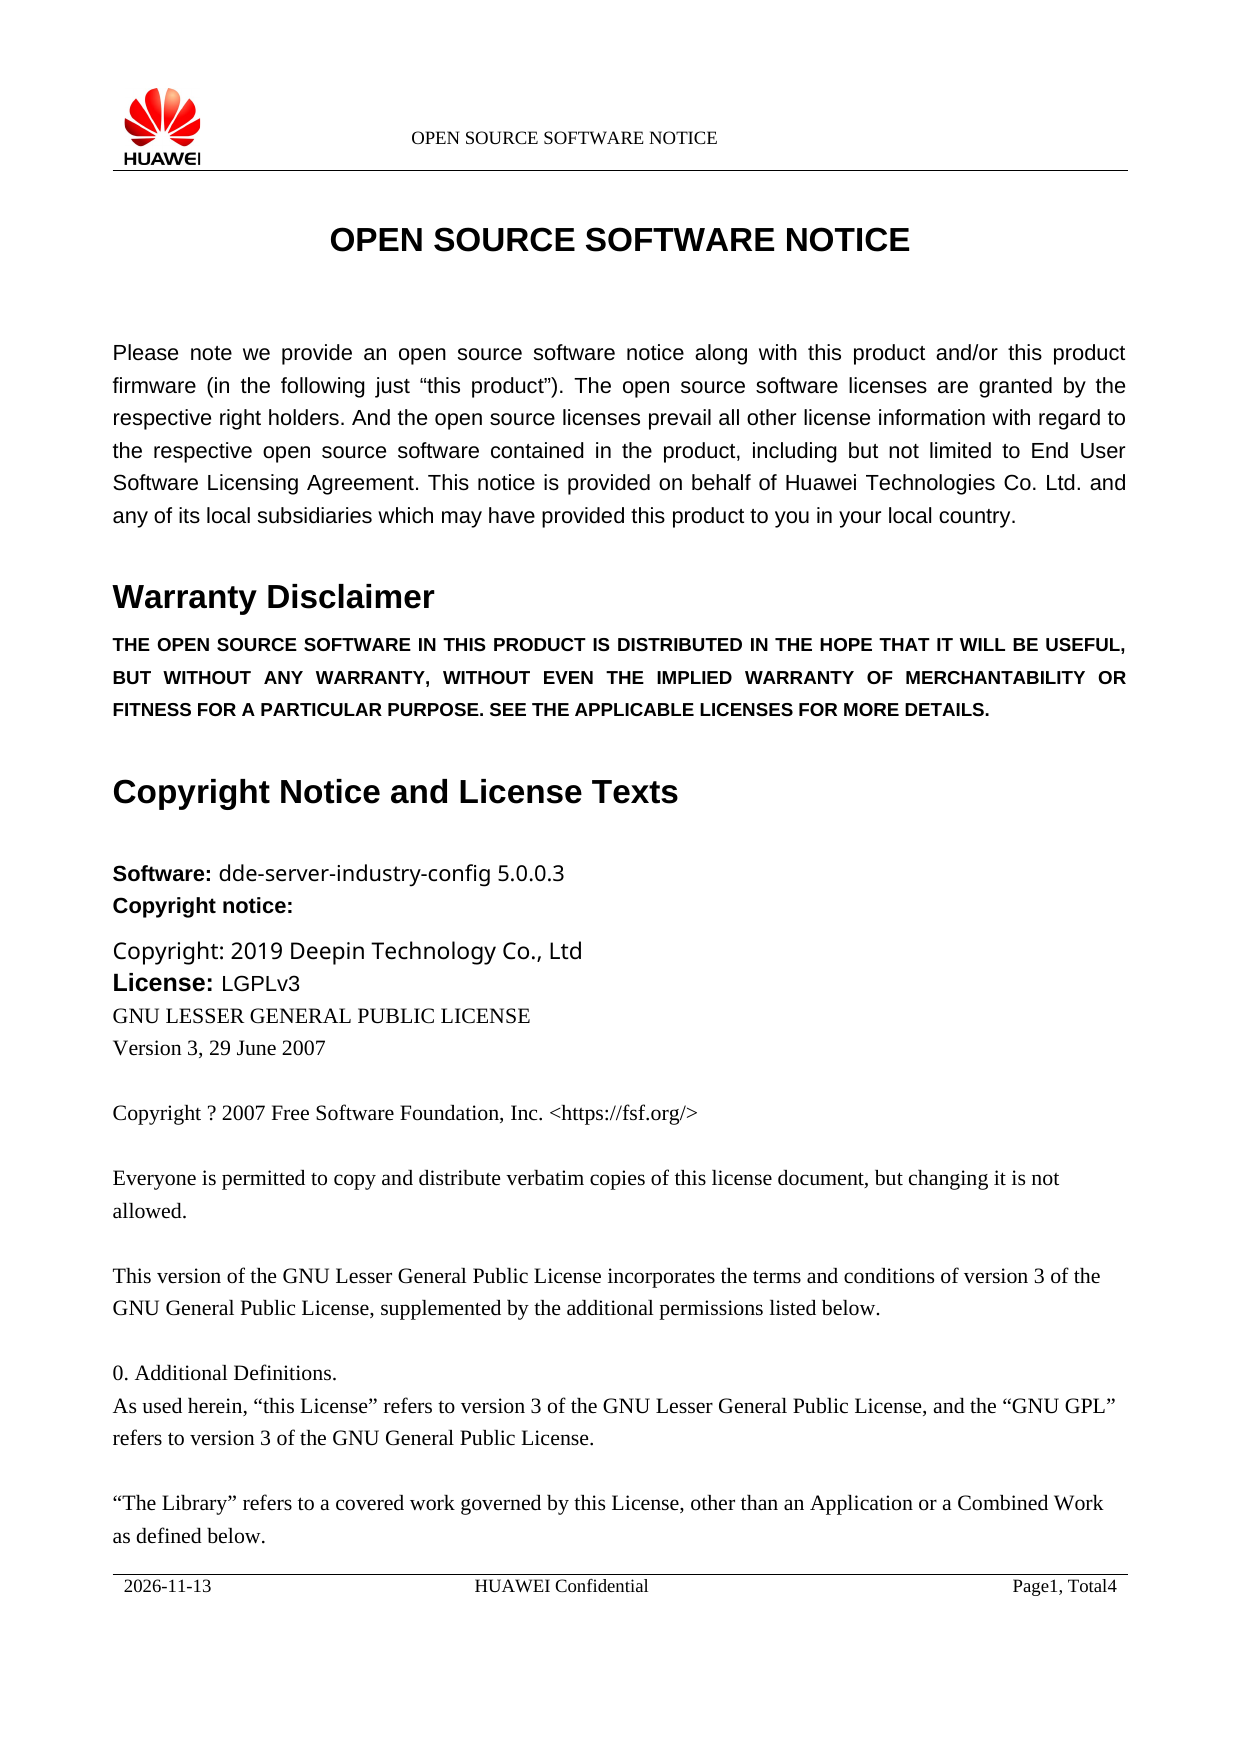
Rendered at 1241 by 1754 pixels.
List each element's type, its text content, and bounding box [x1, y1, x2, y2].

title Software: dde-server-industry-config 5.0.0.3 [112, 856, 1128, 889]
text Copyright: 2019 Deepin Technology Co., Ltd [112, 934, 1128, 966]
text The open source software in this product is distributed in the hope that it will be useful, but WITHOUT ANY WARRANTY, without even the implied warranty of MERCHANTABILITY or FITNESS FOR A PARTICULAR PURPOSE. See the applicable licenses for more details. [112, 629, 1128, 726]
text Warranty Disclaimer [112, 564, 1128, 629]
text Copyright notice: [112, 889, 1128, 921]
text OPEN SOURCE SOFTWARE NOTICE [112, 206, 1128, 271]
text Please note we provide an open source software notice along with this product and/or this product firmware (in the following just “this product”). The open source software licenses are granted by the respective right holders. And the open source licenses prevail all other license information with regard to the respective open source software contained in the product, including but not limited to End User Software Licensing Agreement. This notice is provided on behalf of Huawei Technologies Co. Ltd. and any of its local subsidiaries which may have provided this product to you in your local country. [112, 336, 1128, 531]
text License: LGPLv3 [112, 966, 1128, 999]
text Copyright Notice and License Texts [112, 759, 1128, 824]
picture [124, 88, 201, 165]
